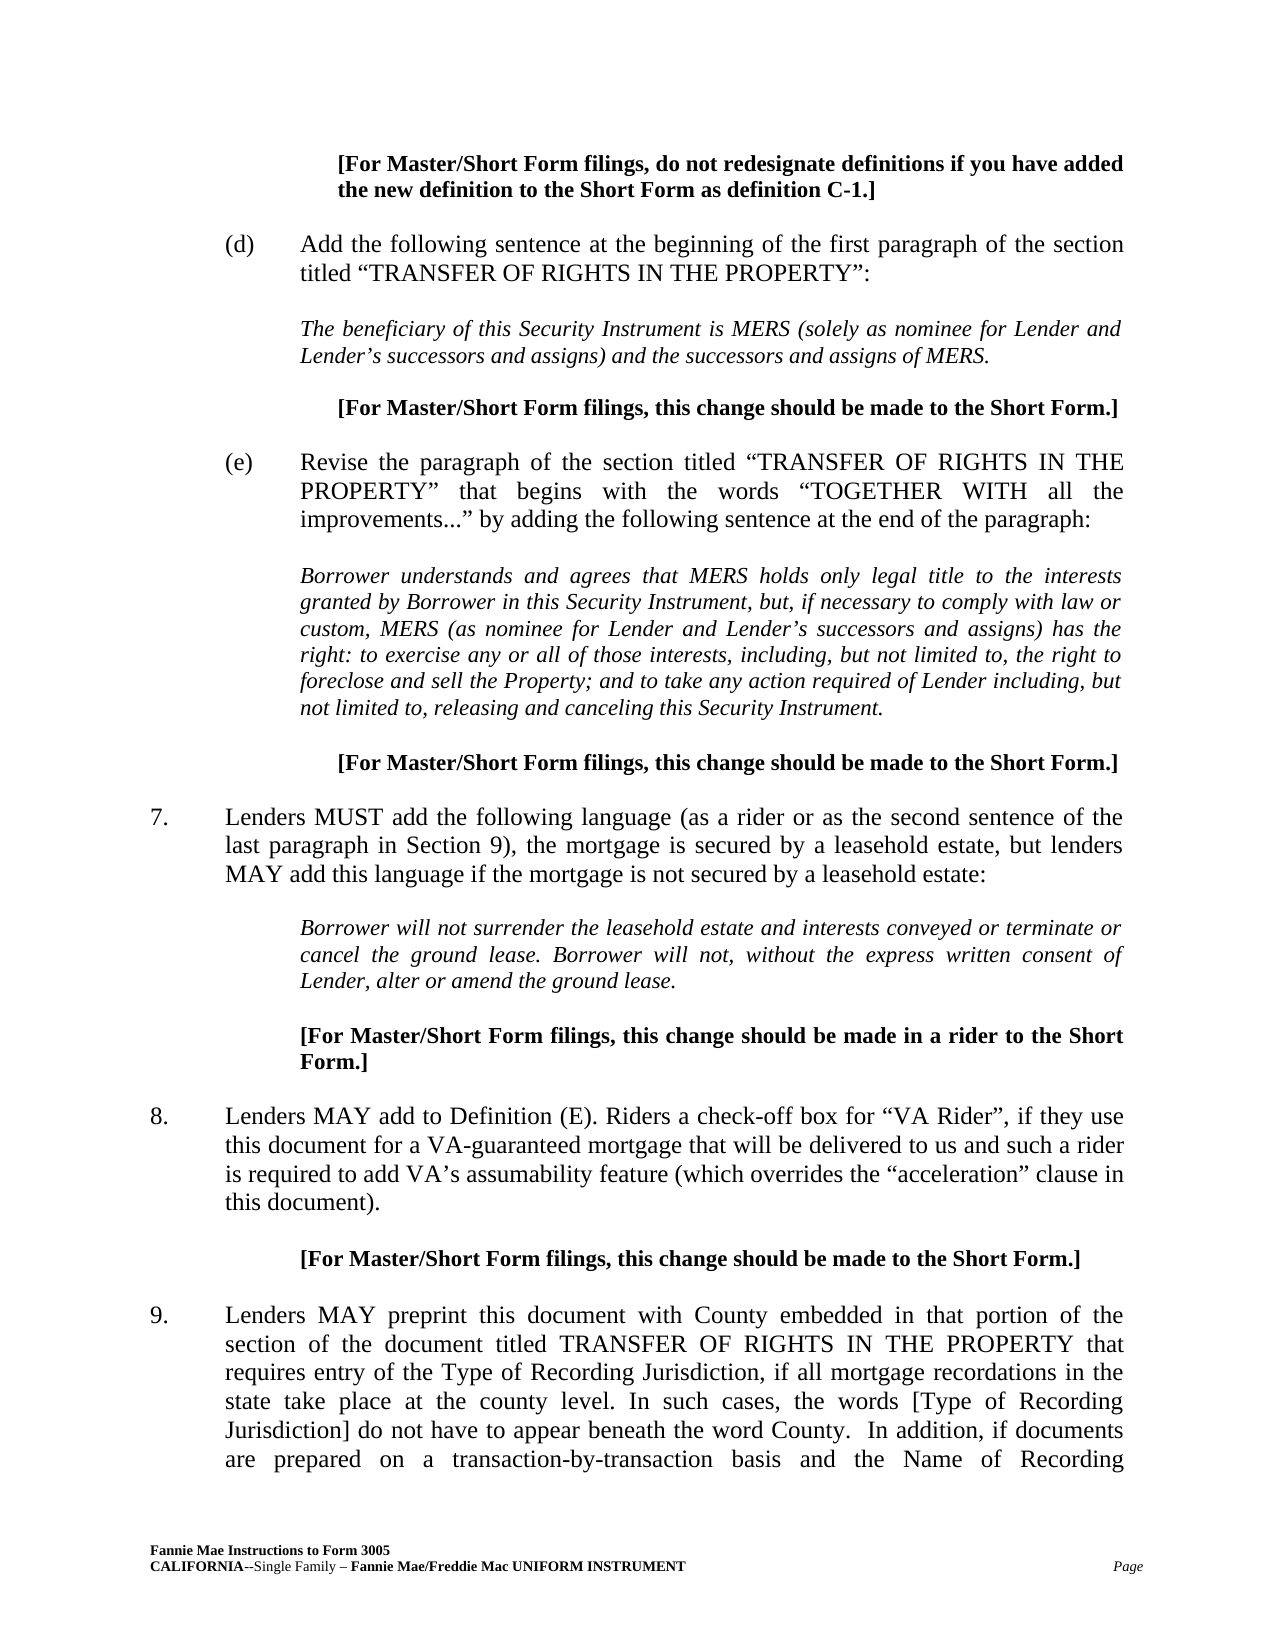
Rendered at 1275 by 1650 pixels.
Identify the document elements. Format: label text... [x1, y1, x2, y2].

text Borrower understands and agrees that MERS holds only legal title to the interests granted by Borrower in this Security Instrument, but, if necessary to comply with law or custom, MERS (as nominee for Lender and Lender’s successors and assigns) has the right: to exercise any or all of those interests, including, but not limited to, the right to foreclose and sell the Property; and to take any action required of Lender including, but not limited to, releasing and canceling this Security Instrument. [300, 562, 1125, 720]
text [For Master/Short Form filings, this change should be made in a rider to the Short Form.] [300, 1022, 1125, 1075]
text Borrower will not surrender the leasehold estate and interests conveyed or terminate or cancel the ground lease. Borrower will not, without the express written consent of Lender, alter or amend the ground lease. [300, 914, 1125, 993]
text The beneficiary of this Security Instrument is MERS (solely as nominee for Lender and Lender’s successors and assigns) and the successors and assigns of MERS. [300, 315, 1125, 368]
text 8. Lenders add to Definition (E). Riders a check-off box for “VA Rider”, if they use this document for a VA-guaranteed mortgage that will be delivered to us and such a rider is required to add VA’s assumability feature (which overrides the “acceleration” clause in this document). [150, 1101, 1125, 1216]
text [For Master/Short Form filings, do not redesignate definitions if you have added the new definition to the Short Form as definition C-1.] [337, 150, 1125, 203]
text (e) Revise the paragraph of the section titled “TRANSFER OF RIGHTS IN THE PROPERTY” that begins with the words “TOGETHER WITH all the improvements...” by adding the following sentence at the end of the paragraph: [225, 447, 1125, 533]
text (d) Add the following sentence at the beginning of the first paragraph of the section titled “TRANSFER OF RIGHTS IN THE PROPERTY”: [225, 229, 1125, 287]
text [For Master/Short Form filings, this change should be made to the Short Form.] [300, 394, 1125, 421]
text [150, 1300, 1125, 1472]
text [For Master/Short Form filings, this change should be made to the Short Form.] [300, 749, 1125, 775]
text [For Master/Short Form filings, this change should be made to the Short Form.] [225, 1245, 1125, 1271]
text 7. Lenders MUST add the following language (as a rider or as the second sentence of the last paragraph in Section 9), the mortgage is secured by a leasehold estate, but lenders add this language if the mortgage is not secured by a leasehold estate: [150, 802, 1125, 888]
